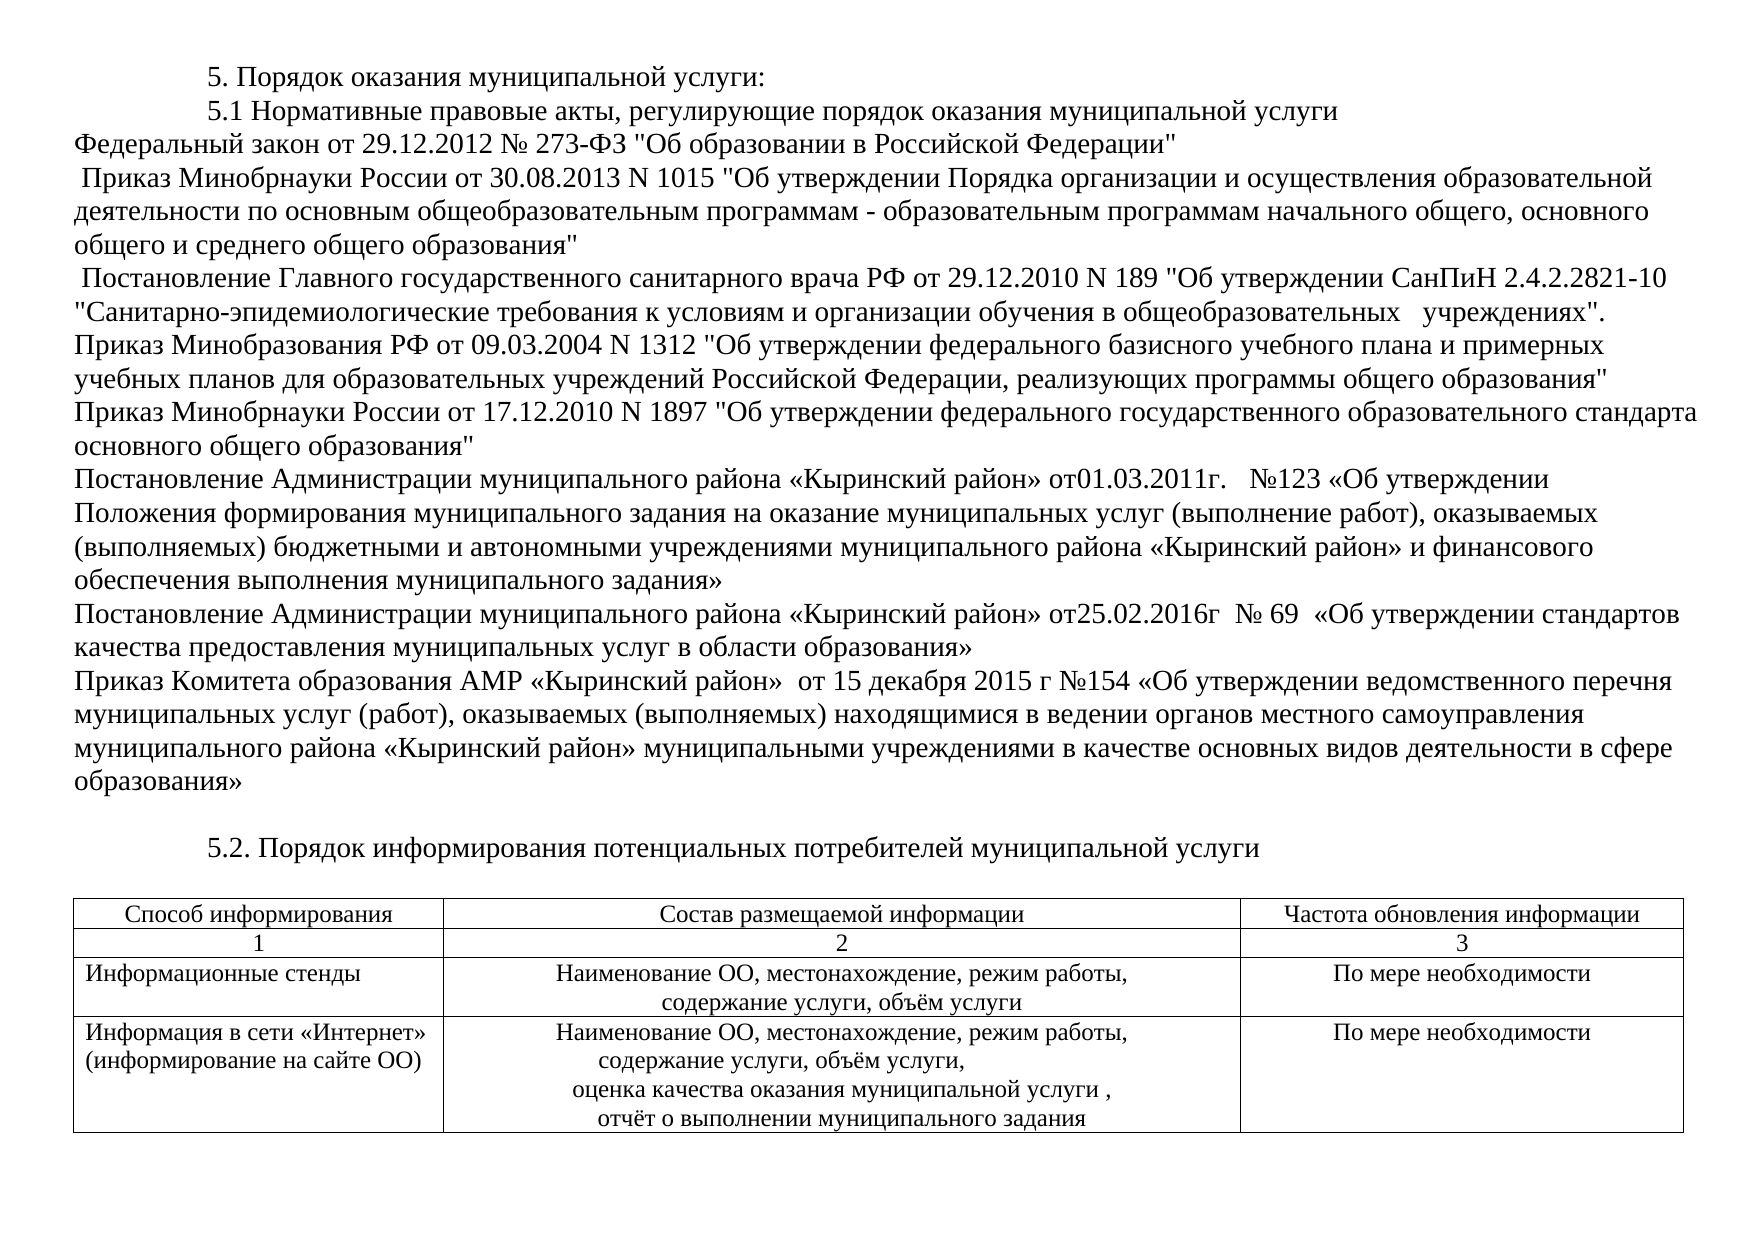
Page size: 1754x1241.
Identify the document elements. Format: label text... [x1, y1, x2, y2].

text 5. Порядок оказания муниципальной услуги: [207, 59, 1698, 93]
text Постановление Администрации муниципального района «Кыринский район» от25.02.2016г № 69 «Об утверждении стандартов качества предоставления муниципальных услуг в области образования» [74, 596, 1698, 663]
table_header Частота обновления информации [1241, 899, 1683, 927]
text Постановление Администрации муниципального района «Кыринский район» от01.03.2011г. №123 «Об утверждении Положения формирования муниципального задания на оказание муниципальных услуг (выполнение работ), оказываемых (выполняемых) бюджетными и автономными учреждениями муниципального района «Кыринский район» и финансового обеспечения выполнения муниципального задания» [74, 462, 1698, 596]
text Приказ Минобрнауки России от 30.08.2013 N 1015 "Об утверждении Порядка организации и осуществления образовательной деятельности по основным общеобразовательным программам - образовательным программам начального общего, основного общего и среднего общего образования" [74, 160, 1698, 260]
table_cell 1 [74, 929, 443, 957]
table_cell Информационные стенды [74, 958, 443, 1016]
table_cell По мере необходимости [1241, 958, 1683, 1016]
table_header Состав размещаемой информации [444, 899, 1240, 927]
table_cell Наименование ОО, местонахождение, режим работы, содержание услуги, объём услуги [444, 958, 1240, 1016]
table_cell Информация в сети «Интернет» (информирование на сайте ОО) [74, 1017, 443, 1132]
table_cell Наименование ОО, местонахождение, режим работы, содержание услуги, объём услуги, оценка качества оказания муниципальной услуги , отчёт о выполнении муниципального задания [444, 1017, 1240, 1132]
text 5.2. Порядок информирования потенциальных потребителей муниципальной услуги [207, 831, 1698, 864]
text Федеральный закон от 29.12.2012 № 273-ФЗ "Об образовании в Российской Федерации" [74, 126, 1698, 160]
text Приказ Комитета образования АМР «Кыринский район» от 15 декабря 2015 г №154 «Об утверждении ведомственного перечня муниципальных услуг (работ), оказываемых (выполняемых) находящимися в ведении органов местного самоуправления муниципального района «Кыринский район» муниципальными учреждениями в качестве основных видов деятельности в сфере образования» [74, 663, 1698, 797]
table_cell 2 [444, 929, 1240, 957]
text Постановление Главного государственного санитарного врача РФ от 29.12.2010 N 189 "Об утверждении СанПиН 2.4.2.2821-10 "Санитарно-эпидемиологические требования к условиям и организации обучения в общеобразовательных учреждениях". [74, 260, 1698, 327]
table_cell 3 [1241, 929, 1683, 957]
table_header Способ информирования [74, 899, 443, 927]
text 5.1 Нормативные правовые акты, регулирующие порядок оказания муниципальной услуги [207, 93, 1698, 126]
table_cell По мере необходимости [1241, 1017, 1683, 1132]
text Приказ Минобрнауки России от 17.12.2010 N 1897 "Об утверждении федерального государственного образовательного стандарта основного общего образования" [74, 394, 1698, 462]
text Приказ Минобразования РФ от 09.03.2004 N 1312 "Об утверждении федерального базисного учебного плана и примерных учебных планов для образовательных учреждений Российской Федерации, реализующих программы общего образования" [74, 327, 1698, 394]
